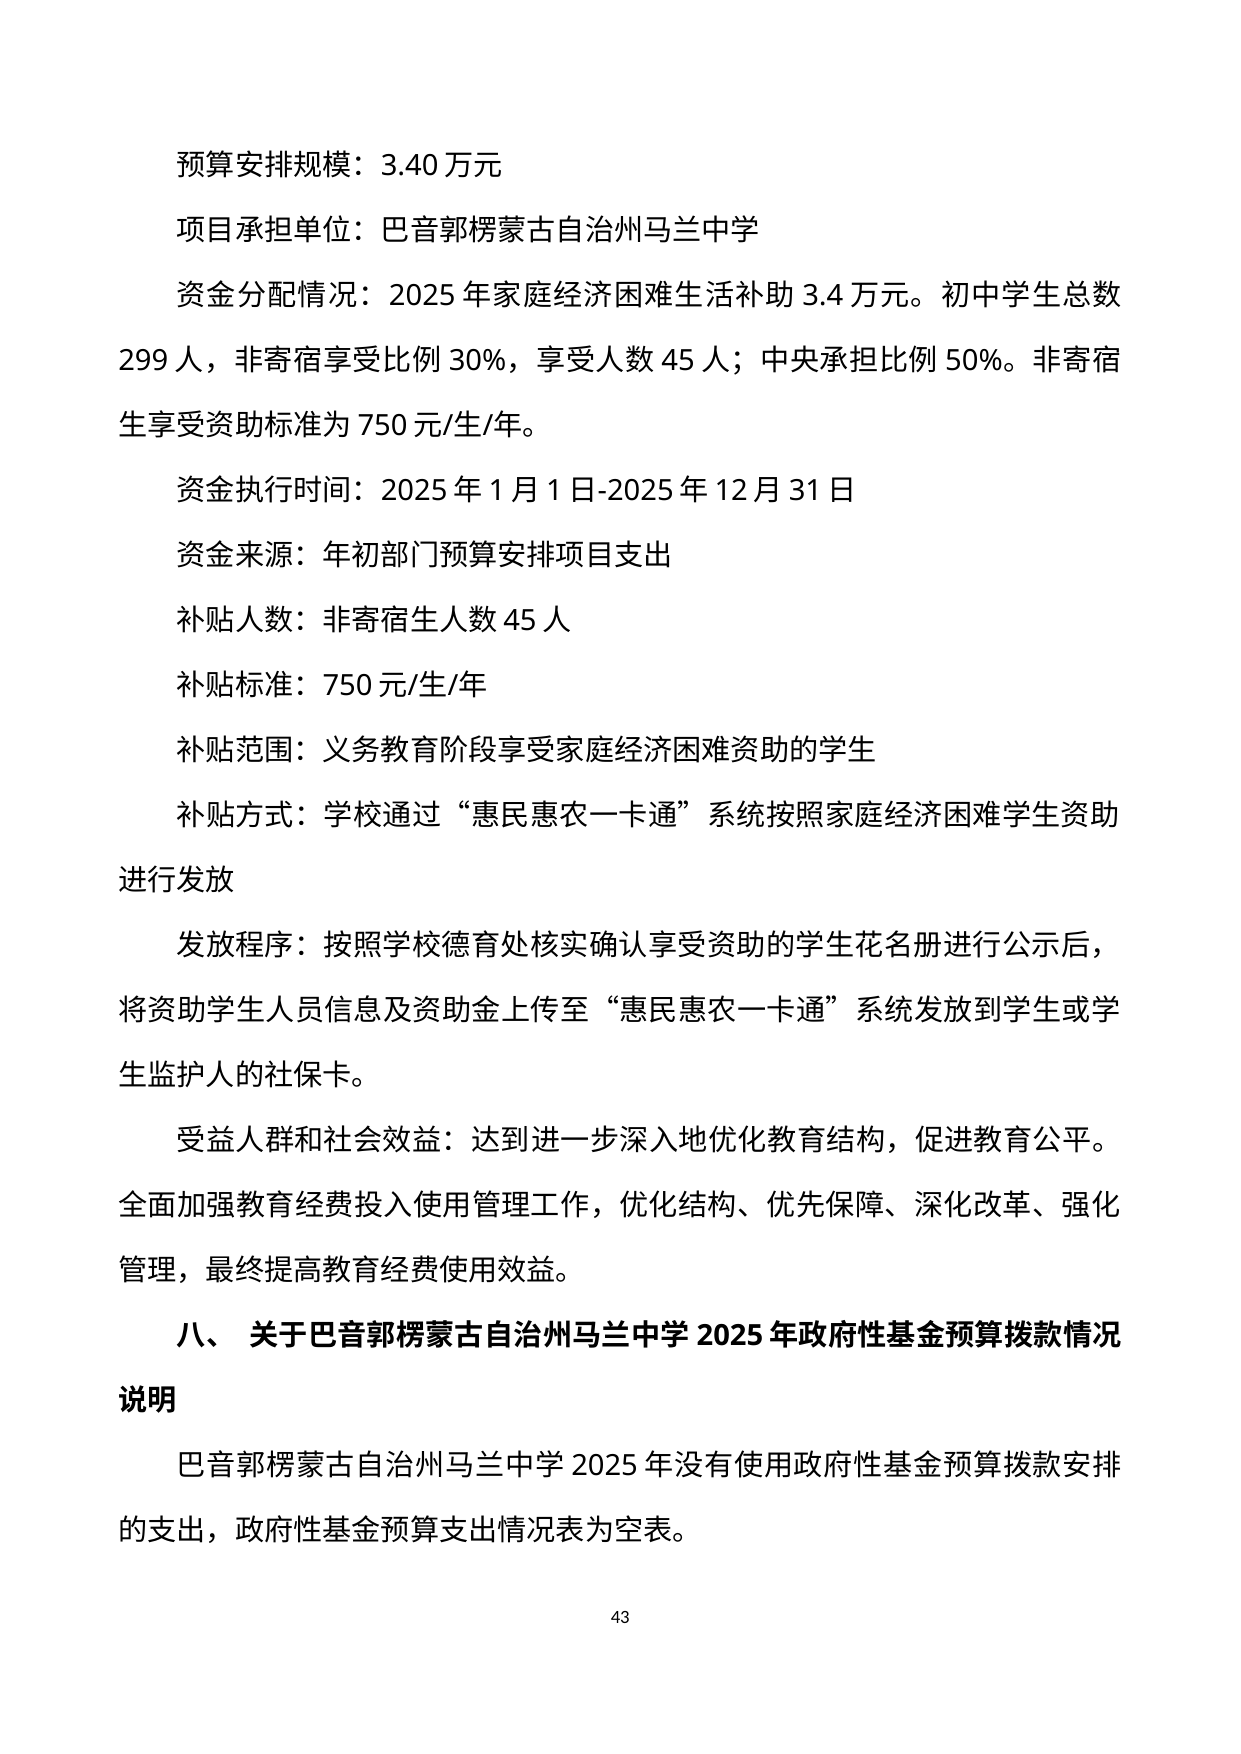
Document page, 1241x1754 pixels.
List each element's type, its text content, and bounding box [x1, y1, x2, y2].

text 发放程序：按照学校德育处核实确认享受资助的学生花名册进行公示后，将资助学生人员信息及资助金上传至“惠民惠农一卡通”系统发放到学生或学生监护人的社保卡。 [118, 910, 1122, 1105]
text 预算安排规模：3.40万元 [118, 130, 1122, 195]
text 资金分配情况：2025年家庭经济困难生活补助3.4万元。初中学生总数299人，非寄宿享受比例30%，享受人数45人；中央承担比例50%。非寄宿生享受资助标准为750元/生/年。 [118, 260, 1122, 455]
text 补贴范围：义务教育阶段享受家庭经济困难资助的学生 [118, 715, 1122, 780]
text 补贴标准：750元/生/年 [118, 650, 1122, 715]
subtitle 关于巴音郭楞蒙古自治州马兰中学2025年政府性基金预算拨款情况说明 [118, 1300, 1122, 1430]
text 资金来源：年初部门预算安排项目支出 [118, 520, 1122, 585]
text 补贴方式：学校通过“惠民惠农一卡通”系统按照家庭经济困难学生资助进行发放 [118, 780, 1122, 910]
text 受益人群和社会效益：达到进一步深入地优化教育结构，促进教育公平。全面加强教育经费投入使用管理工作，优化结构、优先保障、深化改革、强化管理，最终提高教育经费使用效益。 [118, 1105, 1122, 1300]
text 巴音郭楞蒙古自治州马兰中学2025年没有使用政府性基金预算拨款安排的支出，政府性基金预算支出情况表为空表。 [118, 1430, 1122, 1560]
text 补贴人数：非寄宿生人数45人 [118, 585, 1122, 650]
text 资金执行时间：2025年1月1日-2025年12月31日 [118, 455, 1122, 520]
text 项目承担单位：巴音郭楞蒙古自治州马兰中学 [118, 195, 1122, 260]
